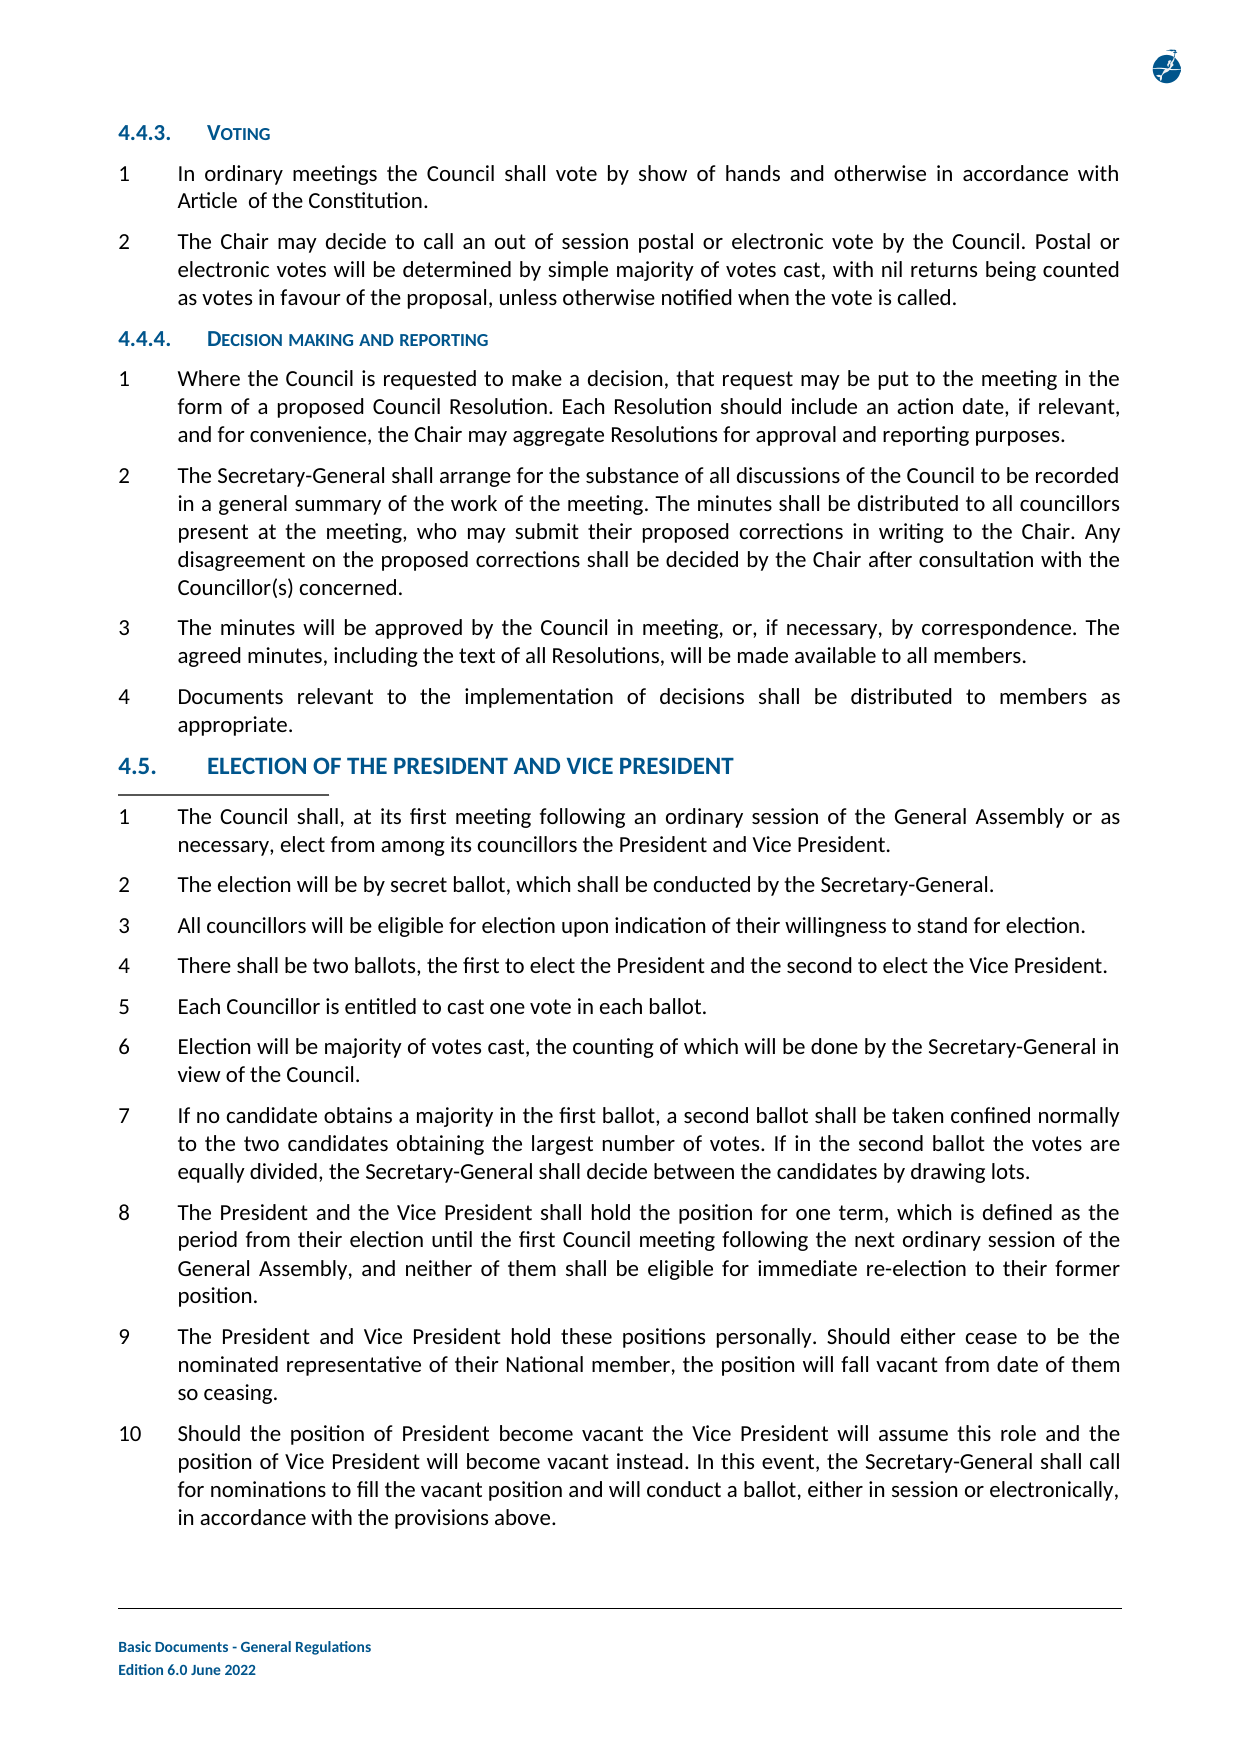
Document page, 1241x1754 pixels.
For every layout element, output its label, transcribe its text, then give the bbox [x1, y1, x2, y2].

list Should the position of President become vacant the Vice President will assume this role and the position of Vice President will become vacant instead. In this event, the Secretary-General shall call for nominations to fill the vacant position and will conduct a ballot, either in session or electronically, in accordance with the provisions above. [118, 1419, 1122, 1531]
list The Council shall, at its first meeting following an ordinary session of the General Assembly or as necessary, elect from among its councillors the President and Vice President. [118, 802, 1122, 858]
list If no candidate obtains a majority in the first ballot, a second ballot shall be taken confined normally to the two candidates obtaining the largest number of votes. If in the second ballot the votes are equally divided, the Secretary-General shall decide between the candidates by drawing lots. [118, 1101, 1122, 1185]
list The election will be by secret ballot, which shall be conducted by the Secretary-General. [118, 870, 1122, 898]
subtitle Election of the President and Vice President [118, 751, 1033, 781]
list The minutes will be approved by the Council in meeting, or, if necessary, by correspondence. The agreed minutes, including the text of all Resolutions, will be made available to all members. [118, 613, 1122, 669]
list There shall be two ballots, the first to elect the President and the second to elect the Vice President. [118, 951, 1122, 979]
list The Chair may decide to call an out of session postal or electronic vote by the Council. Postal or electronic votes will be determined by simple majority of votes cast, with nil returns being counted as votes in favour of the proposal, unless otherwise notified when the vote is called. [118, 227, 1122, 311]
list In ordinary meetings the Council shall vote by show of hands and otherwise in accordance with Article 0 of the Constitution. [118, 159, 1122, 215]
list The Secretary-General shall arrange for the substance of all discussions of the Council to be recorded in a general summary of the work of the meeting. The minutes shall be distributed to all councillors present at the meeting, who may submit their proposed corrections in writing to the Chair. Any disagreement on the proposed corrections shall be decided by the Chair after consultation with the Councillor(s) concerned. [118, 461, 1122, 601]
list The President and the Vice President shall hold the position for one term, which is defined as the period from their election until the first Council meeting following the next ordinary session of the General Assembly, and neither of them shall be eligible for immediate re-election to their former position. [118, 1198, 1122, 1310]
subtitle Decision making and reporting [118, 324, 1033, 352]
subtitle Voting [118, 118, 1033, 146]
list The President and Vice President hold these positions personally. Should either cease to be the nominated representative of their National member, the position will fall vacant from date of them so ceasing. [118, 1322, 1122, 1406]
picture [1121, 0, 1240, 118]
list All councillors will be eligible for election upon indication of their willingness to stand for election. [118, 911, 1122, 939]
list Documents relevant to the implementation of decisions shall be distributed to members as appropriate. [118, 682, 1122, 738]
list Election will be majority of votes cast, the counting of which will be done by the Secretary-General in view of the Council. [118, 1032, 1122, 1088]
list Where the Council is requested to make a decision, that request may be put to the meeting in the form of a proposed Council Resolution. Each Resolution should include an action date, if relevant, and for convenience, the Chair may aggregate Resolutions for approval and reporting purposes. [118, 364, 1122, 448]
list Each Councillor is entitled to cast one vote in each ballot. [118, 992, 1122, 1020]
